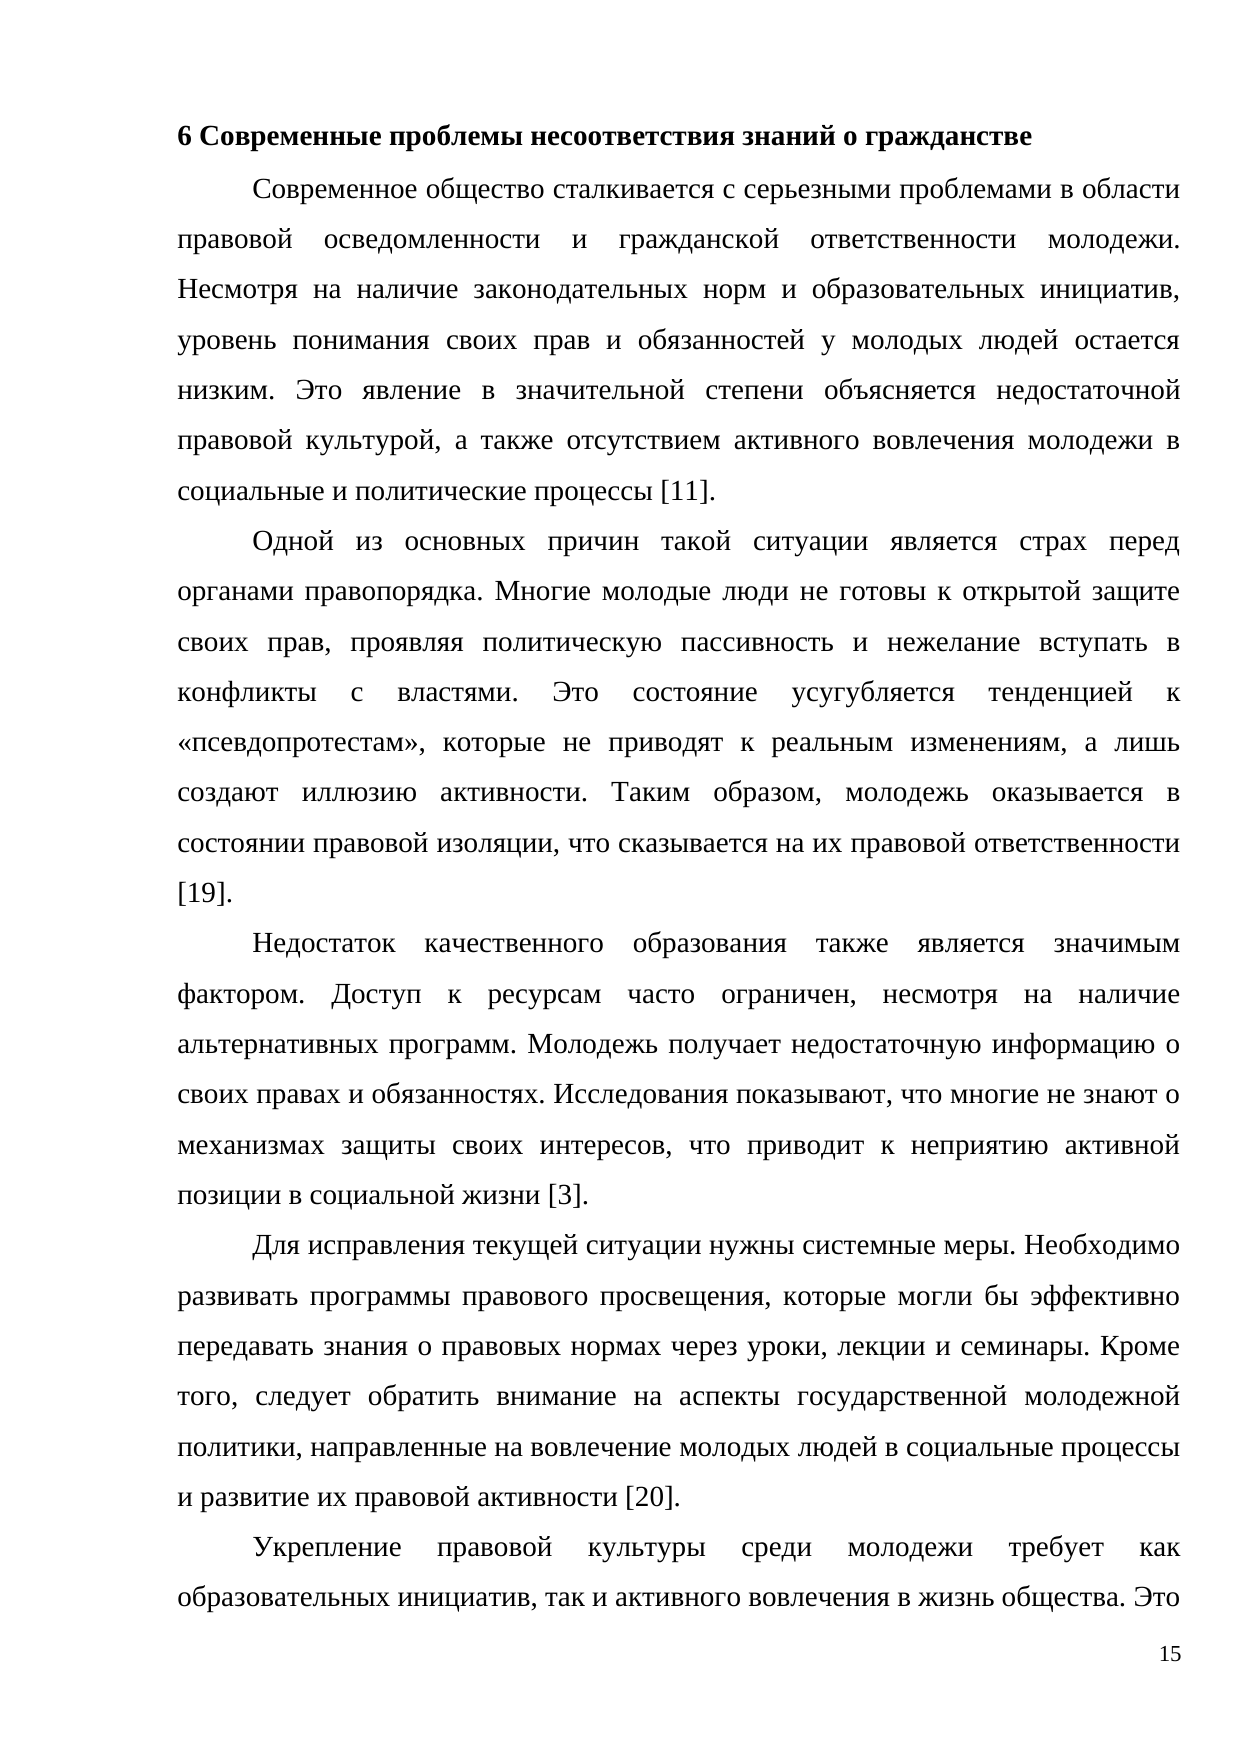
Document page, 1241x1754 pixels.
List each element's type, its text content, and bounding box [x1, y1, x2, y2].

text Современное общество сталкивается с серьезными проблемами в области правовой осведомленности и гражданской ответственности молодежи. Несмотря на наличие законодательных норм и образовательных инициатив, уровень понимания своих прав и обязанностей у молодых людей остается низким. Это явление в значительной степени объясняется недостаточной правовой культурой, а также отсутствием активного вовлечения молодежи в социальные и политические процессы [11]. [177, 171, 1181, 506]
text Одной из основных причин такой ситуации является страх перед органами правопорядка. Многие молодые люди не готовы к открытой защите своих прав, проявляя политическую пассивность и нежелание вступать в конфликты с властями. Это состояние усугубляется тенденцией к «псевдопротестам», которые не приводят к реальным изменениям, а лишь создают иллюзию активности. Таким образом, молодежь оказывается в состоянии правовой изоляции, что сказывается на их правовой ответственности [19]. [177, 523, 1181, 909]
subtitle 6 Современные проблемы несоответствия знаний о гражданстве [177, 118, 1181, 152]
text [177, 1529, 1181, 1613]
text Недостаток качественного образования также является значимым фактором. Доступ к ресурсам часто ограничен, несмотря на наличие альтернативных программ. Молодежь получает недостаточную информацию о своих правах и обязанностях. Исследования показывают, что многие не знают о механизмах защиты своих интересов, что приводит к неприятию активной позиции в социальной жизни [3]. [177, 926, 1181, 1211]
text Для исправления текущей ситуации нужны системные меры. Необходимо развивать программы правового просвещения, которые могли бы эффективно передавать знания о правовых нормах через уроки, лекции и семинары. Кроме того, следует обратить внимание на аспекты государственной молодежной политики, направленные на вовлечение молодых людей в социальные процессы и развитие их правовой активности [20]. [177, 1227, 1181, 1512]
